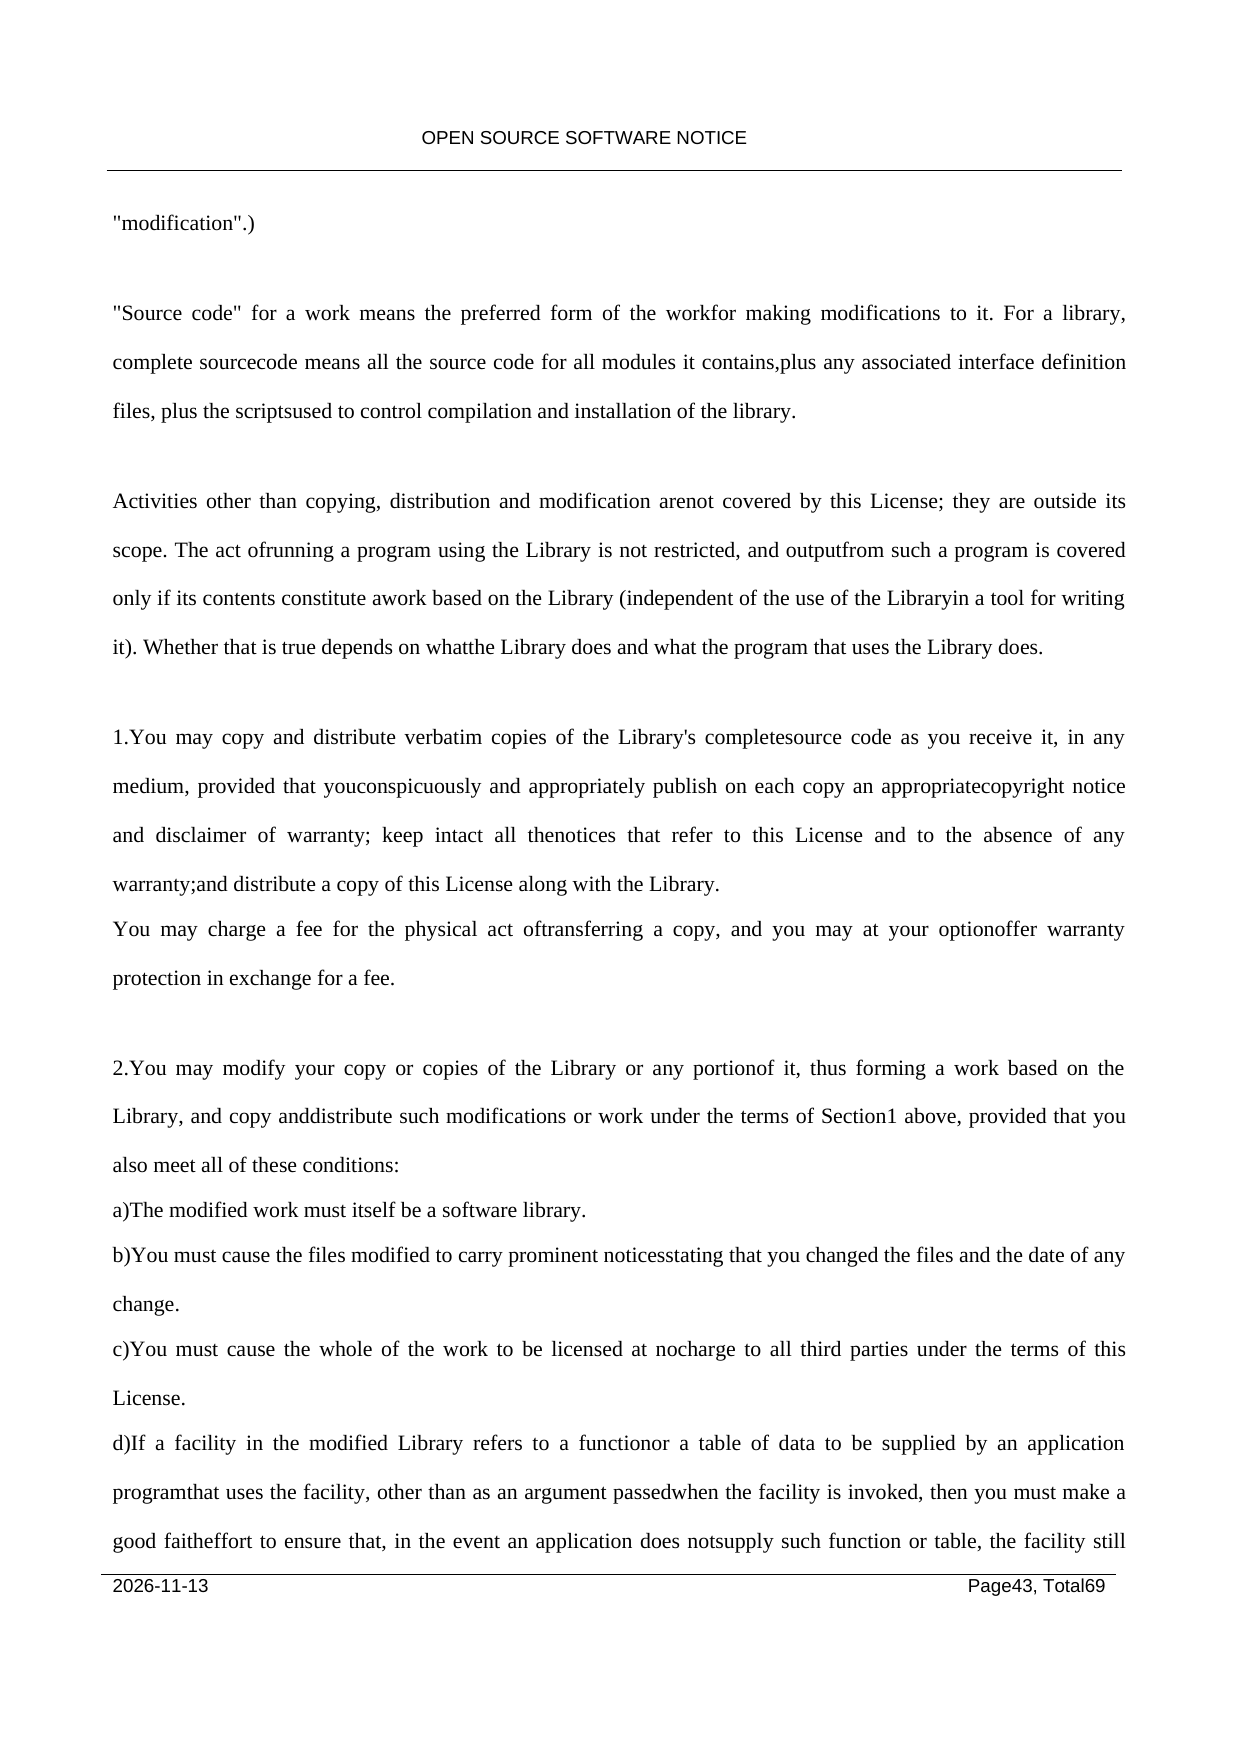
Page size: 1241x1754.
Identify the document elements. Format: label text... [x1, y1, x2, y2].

text c)You must cause the whole of the work to be licensed at nocharge to all third parties under the terms of this License. [112, 1333, 1128, 1414]
text a)The modified work must itself be a software library. [112, 1194, 1128, 1226]
text "Source code" for a work means the preferred form of the workfor making modifications to it. For a library, complete sourcecode means all the source code for all modules it contains,plus any associated interface definition files, plus the scriptsused to control compilation and installation of the library. [112, 297, 1128, 427]
text You may charge a fee for the physical act oftransferring a copy, and you may at your optionoffer warranty protection in exchange for a fee. [112, 912, 1128, 993]
text 1.You may copy and distribute verbatim copies of the Library's completesource code as you receive it, in any medium, provided that youconspicuously and appropriately publish on each copy an appropriatecopyright notice and disclaimer of warranty; keep intact all thenotices that refer to this License and to the absence of any warranty;and distribute a copy of this License along with the Library. [112, 721, 1128, 899]
text b)You must cause the files modified to carry prominent noticesstating that you changed the files and the date of any change. [112, 1239, 1128, 1320]
text 2.You may modify your copy or copies of the Library or any portionof it, thus forming a work based on the Library, and copy anddistribute such modifications or work under the terms of Section1 above, provided that you also meet all of these conditions: [112, 1051, 1128, 1181]
text Activities other than copying, distribution and modification arenot covered by this License; they are outside its scope. The act ofrunning a program using the Library is not restricted, and outputfrom such a program is covered only if its contents constitute awork based on the Library (independent of the use of the Libraryin a tool for writing it). Whether that is true depends on whatthe Library does and what the program that uses the Library does. [112, 484, 1128, 663]
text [112, 206, 1128, 239]
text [112, 1426, 1128, 1556]
